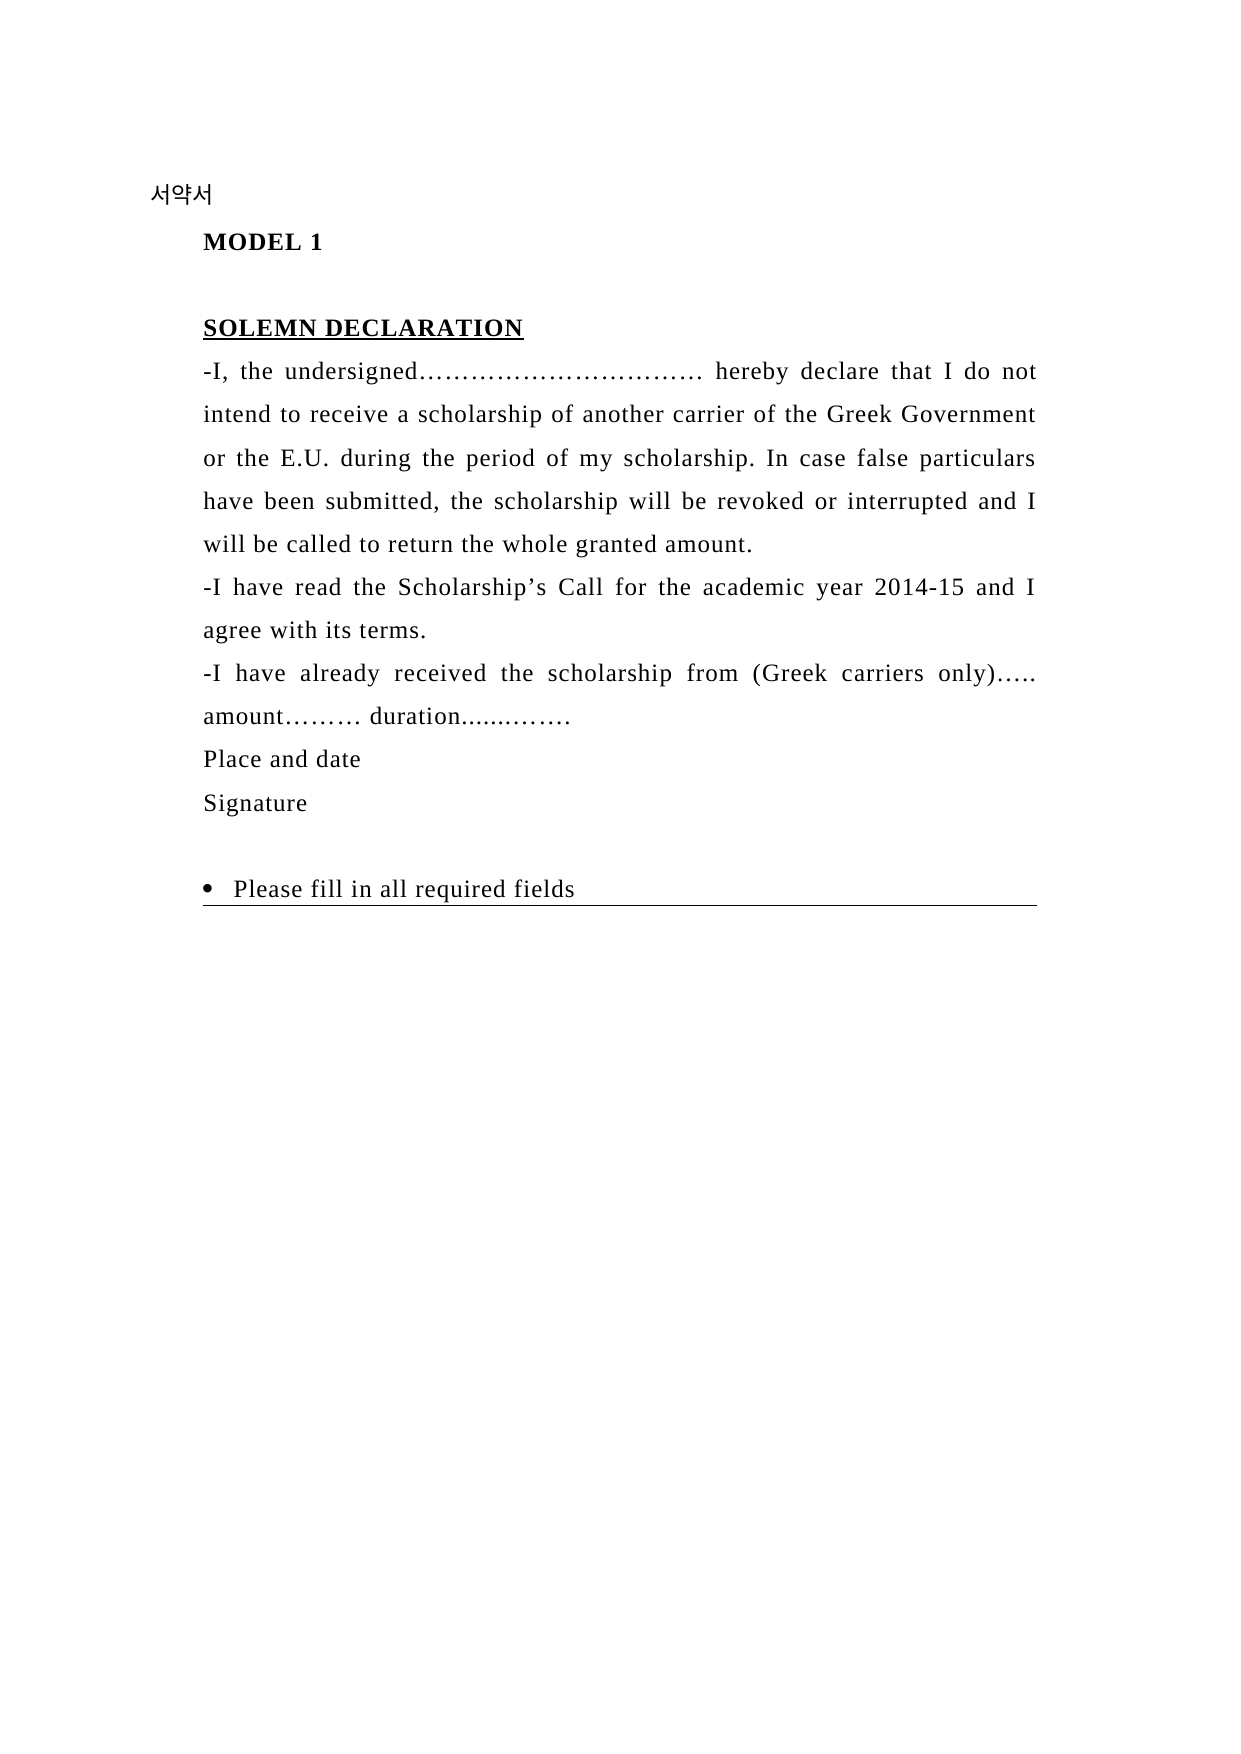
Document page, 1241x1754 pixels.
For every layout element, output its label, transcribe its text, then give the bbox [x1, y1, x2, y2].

text 서약서 [150, 177, 1090, 210]
text MODEL 1 [203, 227, 1037, 256]
list Please fill in all required fields [203, 874, 1037, 905]
text -I, the undersigned…………………………… hereby declare that I do not intend to receive a scholarship of another carrier of the Greek Government or the E.U. during the period of my scholarship. In case false particulars have been submitted, the scholarship will be revoked or interrupted and I will be called to return the whole granted amount. [203, 356, 1037, 558]
text Place and date [203, 744, 1037, 773]
text SOLEMN DECLARATION [203, 313, 1037, 342]
text -I have already received the scholarship from (Greek carriers only)….. amount……… duration.......……. [203, 658, 1037, 730]
text -I have read the Scholarship’s Call for the academic year 2014-15 and I agree with its terms. [203, 572, 1037, 644]
text Signature [203, 788, 1037, 816]
